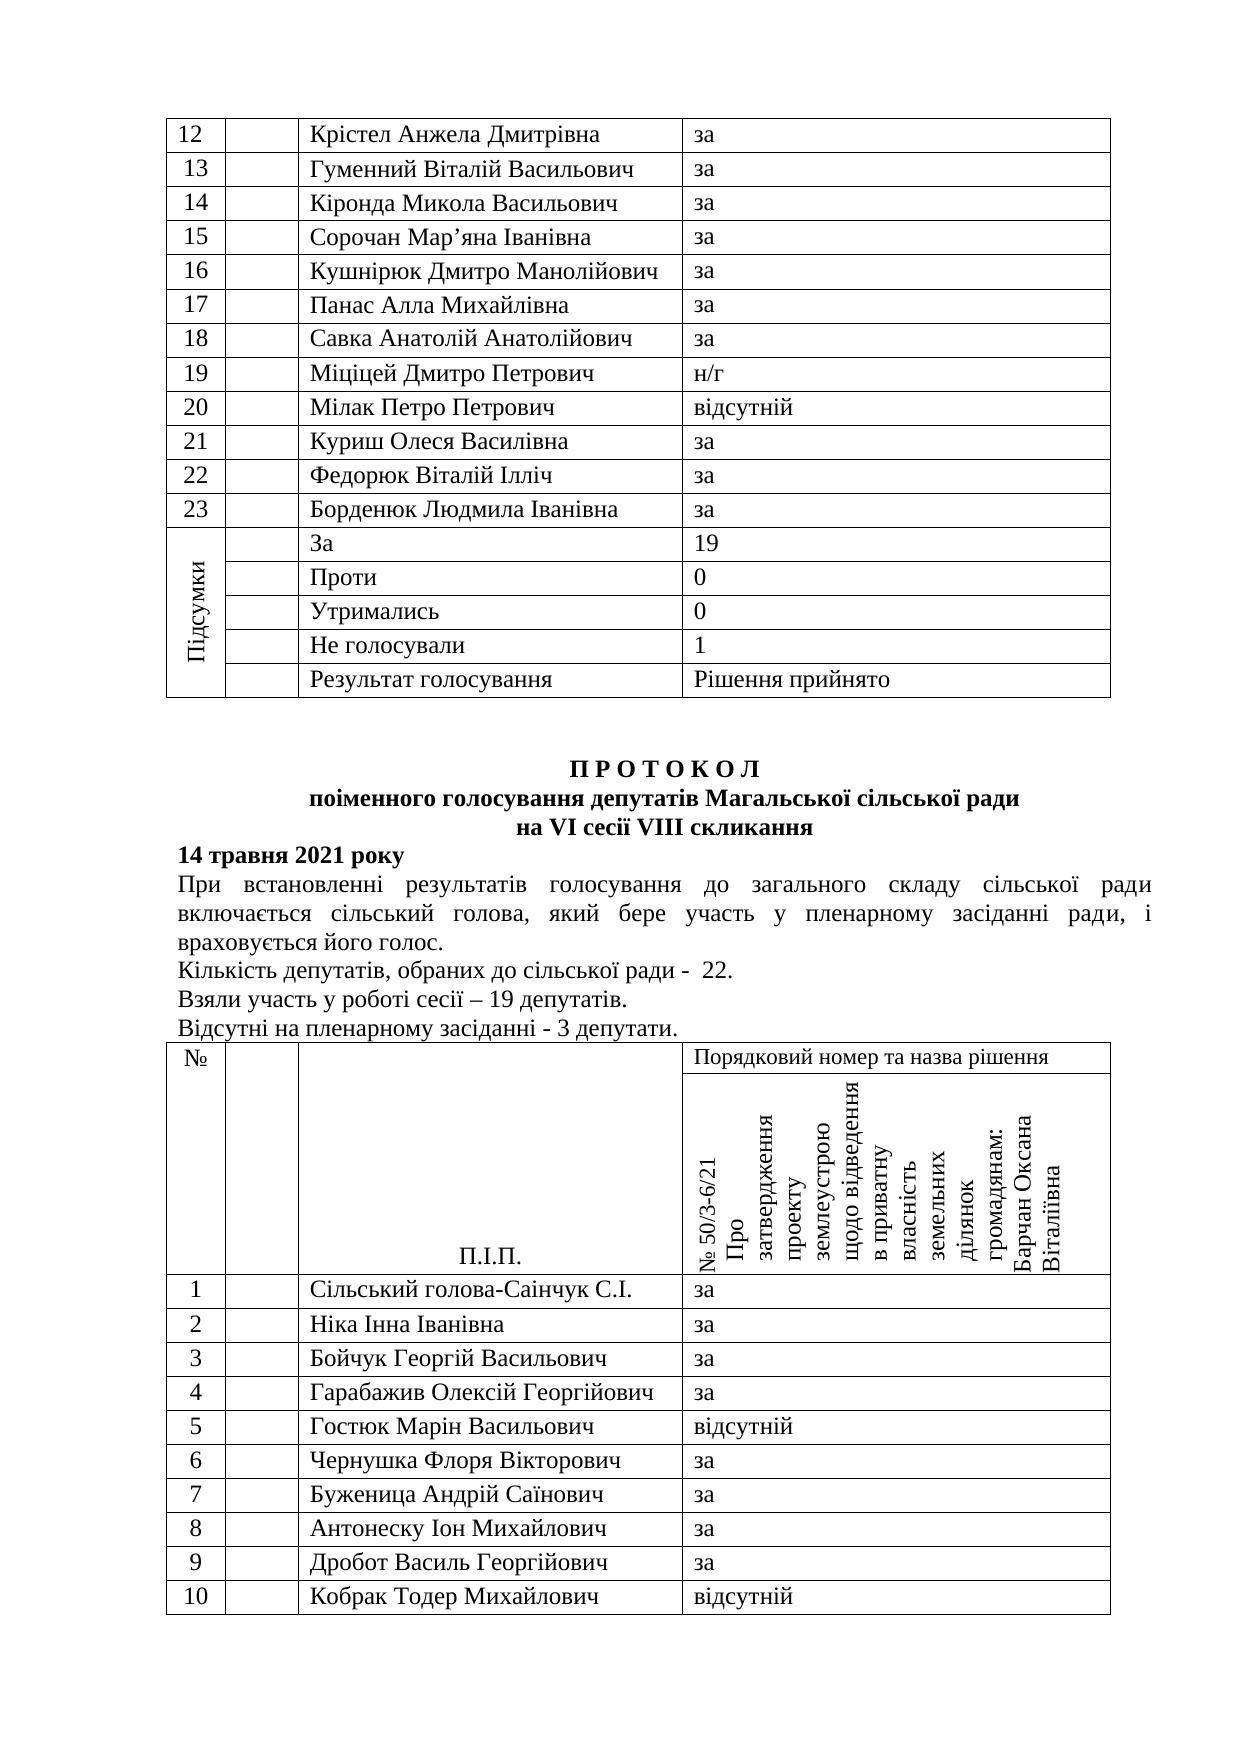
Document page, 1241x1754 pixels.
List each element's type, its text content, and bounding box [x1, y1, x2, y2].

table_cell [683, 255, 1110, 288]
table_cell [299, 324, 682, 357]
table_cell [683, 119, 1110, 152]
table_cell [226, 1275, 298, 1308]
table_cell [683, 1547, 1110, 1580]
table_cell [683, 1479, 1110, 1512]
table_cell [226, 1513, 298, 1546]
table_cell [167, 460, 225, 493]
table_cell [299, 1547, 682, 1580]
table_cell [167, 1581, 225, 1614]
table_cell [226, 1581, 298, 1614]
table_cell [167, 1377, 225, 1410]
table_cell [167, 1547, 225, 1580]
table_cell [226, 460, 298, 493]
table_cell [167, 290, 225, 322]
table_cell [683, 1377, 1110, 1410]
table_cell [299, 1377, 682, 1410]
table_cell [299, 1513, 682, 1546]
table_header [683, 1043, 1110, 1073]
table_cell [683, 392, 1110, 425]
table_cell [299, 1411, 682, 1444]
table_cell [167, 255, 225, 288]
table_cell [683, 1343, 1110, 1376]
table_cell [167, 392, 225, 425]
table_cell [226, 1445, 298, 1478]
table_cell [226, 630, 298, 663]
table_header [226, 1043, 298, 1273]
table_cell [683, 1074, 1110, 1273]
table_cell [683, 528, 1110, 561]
text на VІ сесії VІІI скликання [177, 812, 1152, 841]
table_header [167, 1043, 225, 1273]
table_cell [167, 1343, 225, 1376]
text При встановленні результатів голосування до загального складу сільської ради включається сільський голова, який бере участь у пленарному засіданні ради, і враховується його голос. [177, 869, 1152, 956]
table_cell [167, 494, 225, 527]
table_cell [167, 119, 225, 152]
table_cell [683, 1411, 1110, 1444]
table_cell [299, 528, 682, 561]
text Відсутні на пленарному засіданні - 3 депутати. [177, 1013, 1152, 1042]
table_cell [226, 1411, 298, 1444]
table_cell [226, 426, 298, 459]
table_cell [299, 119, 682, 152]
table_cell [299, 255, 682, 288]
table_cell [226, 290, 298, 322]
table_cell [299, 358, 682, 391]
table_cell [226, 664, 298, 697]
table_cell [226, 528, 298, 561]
text 14 травня 2021 року [177, 841, 1152, 869]
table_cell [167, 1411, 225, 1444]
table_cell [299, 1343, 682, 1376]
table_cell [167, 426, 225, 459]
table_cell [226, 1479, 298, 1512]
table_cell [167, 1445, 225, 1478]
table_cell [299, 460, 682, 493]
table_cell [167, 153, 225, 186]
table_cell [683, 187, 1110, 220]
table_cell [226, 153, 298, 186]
text Взяли участь у роботі сесії – 19 депутатів. [177, 984, 1152, 1013]
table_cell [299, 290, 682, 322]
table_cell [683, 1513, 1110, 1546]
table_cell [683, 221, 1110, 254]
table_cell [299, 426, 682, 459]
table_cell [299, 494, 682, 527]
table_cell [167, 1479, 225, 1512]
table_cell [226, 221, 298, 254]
text Кількість депутатів, обраних до сільської ради - 22. [177, 956, 1152, 984]
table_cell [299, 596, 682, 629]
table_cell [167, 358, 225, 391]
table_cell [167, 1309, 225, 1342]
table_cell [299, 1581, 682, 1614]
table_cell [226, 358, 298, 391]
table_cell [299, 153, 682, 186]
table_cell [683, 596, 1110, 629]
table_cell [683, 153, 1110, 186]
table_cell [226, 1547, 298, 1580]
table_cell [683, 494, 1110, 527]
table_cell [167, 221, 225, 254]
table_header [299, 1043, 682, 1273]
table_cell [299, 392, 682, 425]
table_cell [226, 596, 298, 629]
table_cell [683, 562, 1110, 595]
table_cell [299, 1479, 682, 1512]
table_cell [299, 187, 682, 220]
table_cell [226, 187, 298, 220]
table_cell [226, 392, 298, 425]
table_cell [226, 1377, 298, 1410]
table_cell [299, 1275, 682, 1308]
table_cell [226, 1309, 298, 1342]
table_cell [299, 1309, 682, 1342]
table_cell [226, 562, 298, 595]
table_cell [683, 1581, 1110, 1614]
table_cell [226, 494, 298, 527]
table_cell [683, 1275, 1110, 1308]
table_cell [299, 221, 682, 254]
text П Р О Т О К О Л [177, 754, 1152, 783]
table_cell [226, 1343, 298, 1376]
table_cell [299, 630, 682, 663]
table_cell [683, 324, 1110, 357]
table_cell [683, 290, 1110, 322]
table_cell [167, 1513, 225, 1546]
text поіменного голосування депутатів Магальської сільської ради [177, 783, 1152, 812]
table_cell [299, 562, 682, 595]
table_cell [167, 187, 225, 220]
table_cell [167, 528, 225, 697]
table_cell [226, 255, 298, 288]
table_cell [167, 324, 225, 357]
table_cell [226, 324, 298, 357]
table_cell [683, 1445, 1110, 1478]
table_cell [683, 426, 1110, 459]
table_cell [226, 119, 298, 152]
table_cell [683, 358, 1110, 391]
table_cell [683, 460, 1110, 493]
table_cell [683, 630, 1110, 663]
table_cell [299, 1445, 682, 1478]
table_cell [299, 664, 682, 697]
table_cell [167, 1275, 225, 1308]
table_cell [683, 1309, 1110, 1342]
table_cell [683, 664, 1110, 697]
